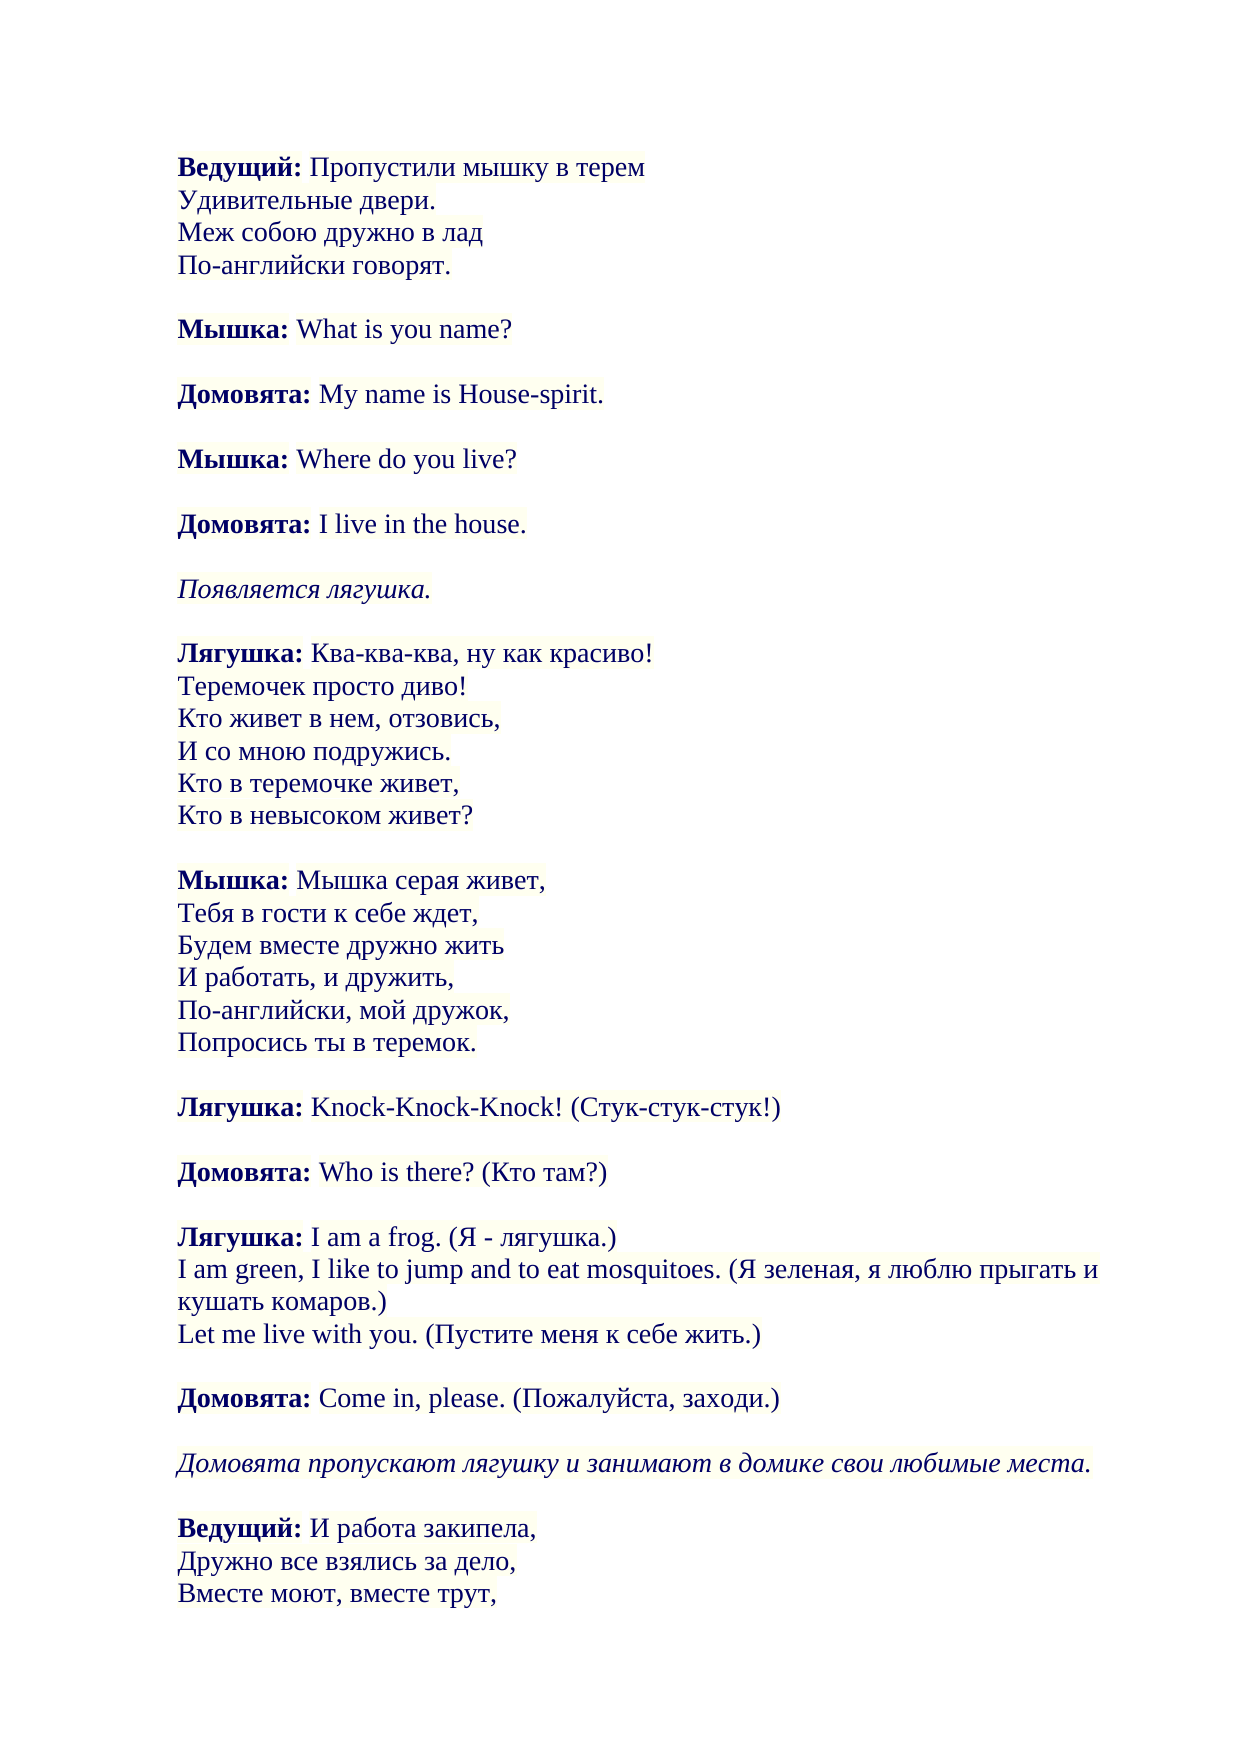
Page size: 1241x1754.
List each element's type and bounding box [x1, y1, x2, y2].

text [177, 118, 1152, 1608]
